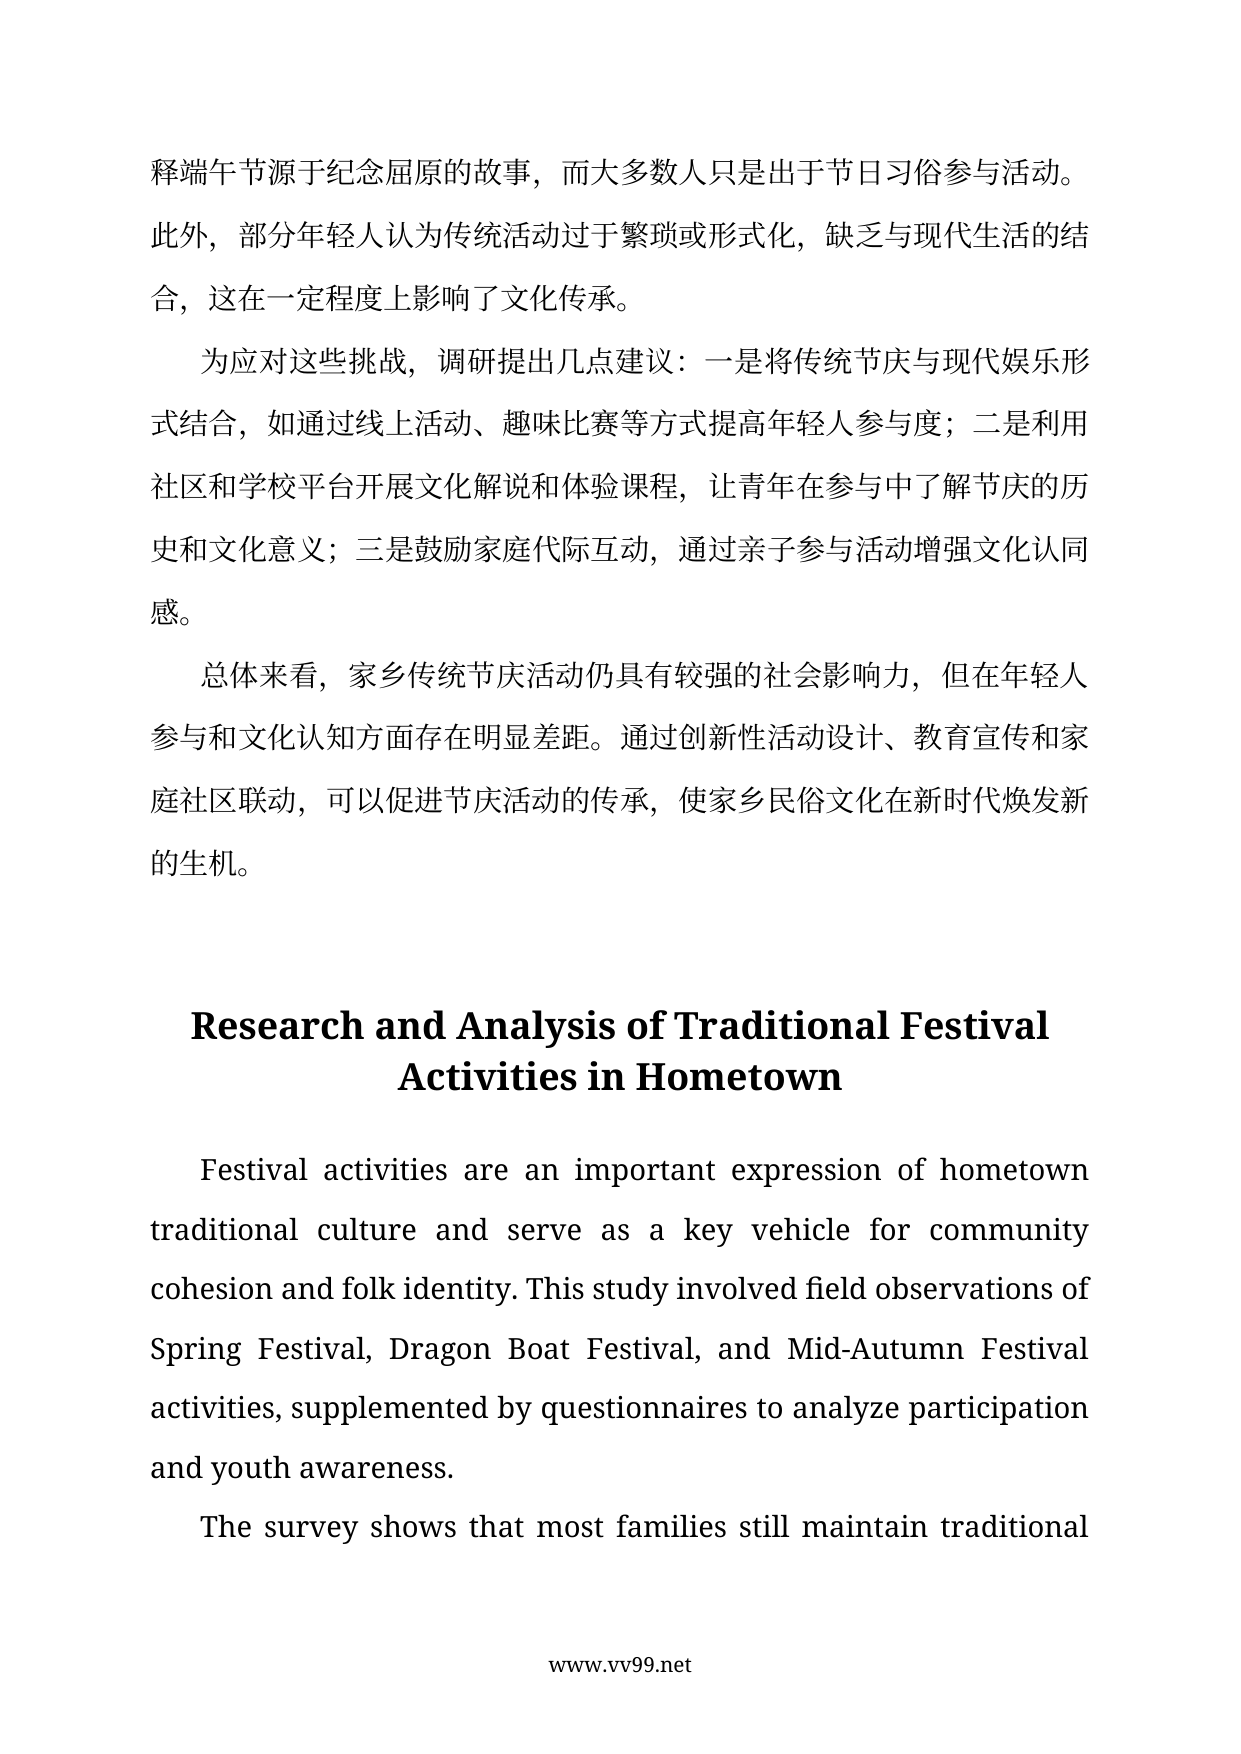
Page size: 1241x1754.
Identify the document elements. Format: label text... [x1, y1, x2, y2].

subtitle Research and Analysis of Traditional Festival Activities in Hometown [150, 999, 1090, 1102]
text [150, 150, 1090, 317]
text 总体来看，家乡传统节庆活动仍具有较强的社会影响力，但在年轻人参与和文化认知方面存在明显差距。通过创新性活动设计、教育宣传和家庭社区联动，可以促进节庆活动的传承，使家乡民俗文化在新时代焕发新的生机。 [150, 652, 1090, 883]
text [150, 1506, 1090, 1546]
text Festival activities are an important expression of hometown traditional culture and serve as a key vehicle for community cohesion and folk identity. This study involved field observations of Spring Festival, Dragon Boat Festival, and Mid-Autumn Festival activities, supplemented by questionnaires to analyze participation and youth awareness. [150, 1149, 1090, 1487]
text 为应对这些挑战，调研提出几点建议：一是将传统节庆与现代娱乐形式结合，如通过线上活动、趣味比赛等方式提高年轻人参与度；二是利用社区和学校平台开展文化解说和体验课程，让青年在参与中了解节庆的历史和文化意义；三是鼓励家庭代际互动，通过亲子参与活动增强文化认同感。 [150, 338, 1090, 632]
